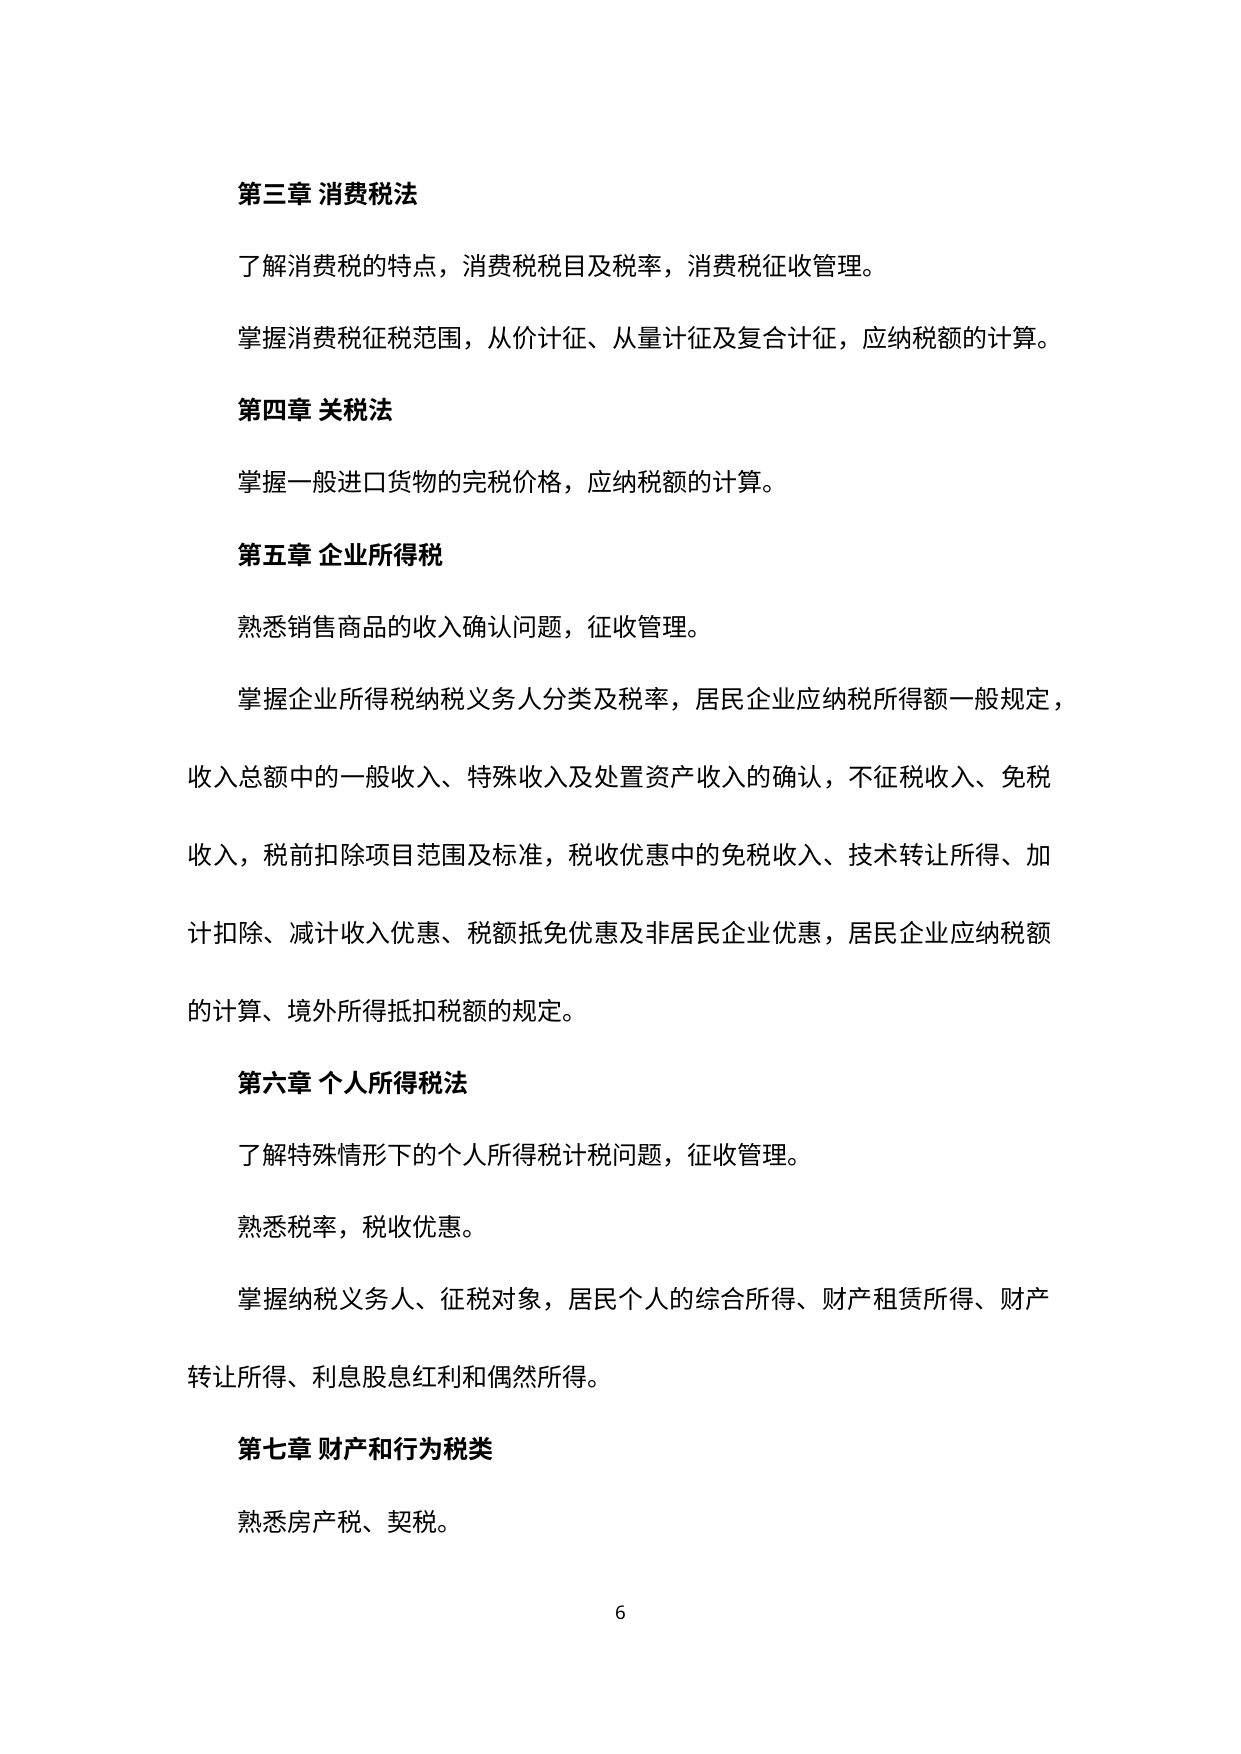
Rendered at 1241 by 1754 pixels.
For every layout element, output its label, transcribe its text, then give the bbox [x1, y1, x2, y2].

text 第三章 消费税法 [187, 160, 1053, 225]
text 第七章 财产和行为税类 [187, 1416, 1053, 1481]
text 第六章 个人所得税法 [187, 1049, 1053, 1114]
text 熟悉税率，税收优惠。 [187, 1193, 1053, 1258]
text 掌握纳税义务人、征税对象，居民个人的综合所得、财产租赁所得、财产转让所得、利息股息红利和偶然所得。 [187, 1266, 1053, 1408]
text 掌握一般进口货物的完税价格，应纳税额的计算。 [187, 448, 1053, 513]
text 熟悉房产税、契税。 [187, 1488, 1053, 1553]
text 了解消费税的特点，消费税税目及税率，消费税征收管理。 [187, 232, 1053, 297]
text 掌握消费税征税范围，从价计征、从量计征及复合计征，应纳税额的计算。 [187, 304, 1053, 369]
text 熟悉销售商品的收入确认问题，征收管理。 [187, 593, 1053, 658]
text 第五章 企业所得税 [187, 521, 1053, 586]
text 第四章 关税法 [187, 376, 1053, 441]
text 了解特殊情形下的个人所得税计税问题，征收管理。 [187, 1121, 1053, 1186]
text 掌握企业所得税纳税义务人分类及税率，居民企业应纳税所得额一般规定，收入总额中的一般收入、特殊收入及处置资产收入的确认，不征税收入、免税收入，税前扣除项目范围及标准，税收优惠中的免税收入、技术转让所得、加计扣除、减计收入优惠、税额抵免优惠及非居民企业优惠，居民企业应纳税额的计算、境外所得抵扣税额的规定。 [187, 665, 1053, 1042]
